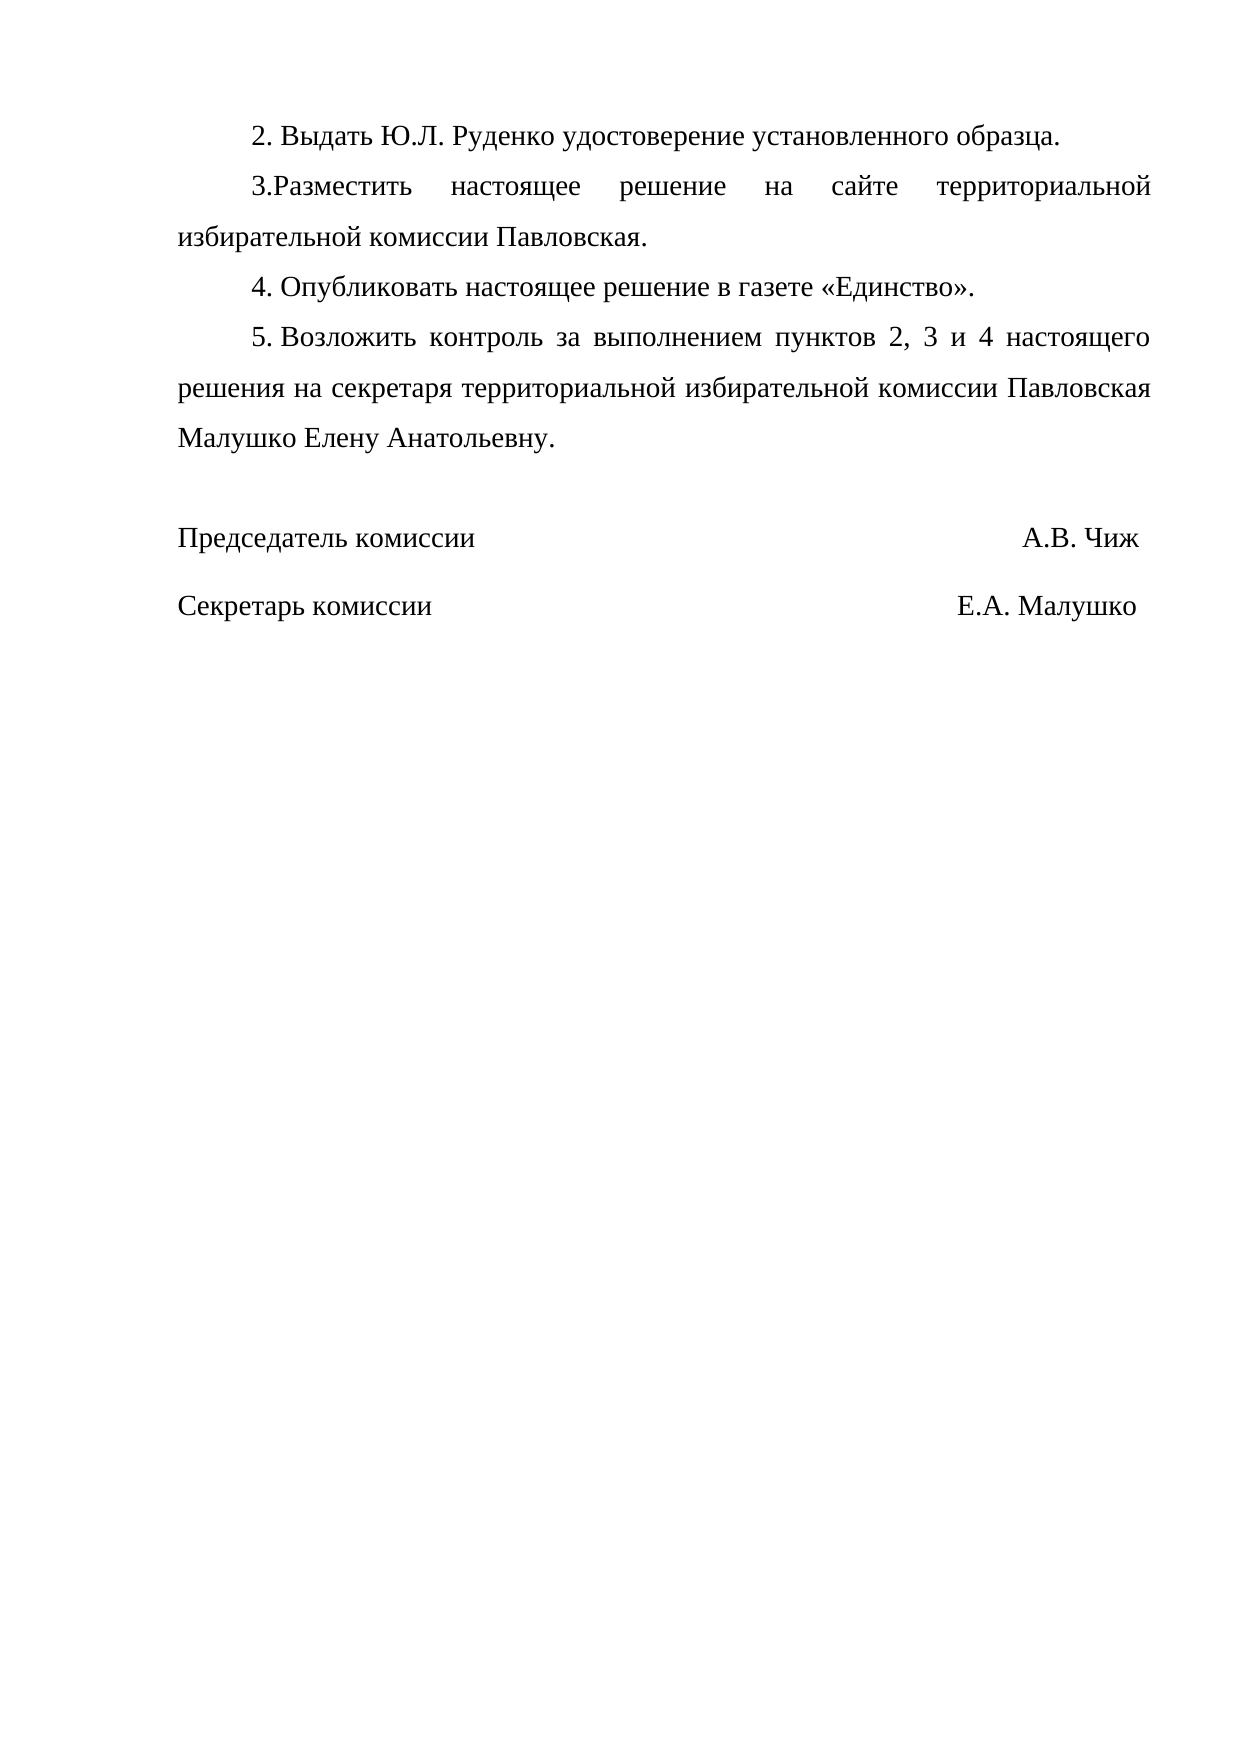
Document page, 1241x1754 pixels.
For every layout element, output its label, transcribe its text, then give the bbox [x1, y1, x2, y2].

text Председатель комиссии А.В. Чиж [177, 521, 1152, 554]
text 5. Возложить контроль за выполнением пунктов 2, 3 и 4 настоящего решения на секретаря территориальной избирательной комиссии Павловская Малушко Елену Анатольевну. [177, 319, 1152, 453]
text Секретарь комиссии Е.А. Малушко [177, 588, 1152, 621]
text 2. Выдать Ю.Л. Руденко удостоверение установленного образца. [177, 118, 1152, 152]
text 4. Опубликовать настоящее решение в газете «Единство». [177, 269, 1152, 303]
text 3.Разместить настоящее решение на сайте территориальной избирательной комиссии Павловская. [177, 168, 1152, 252]
